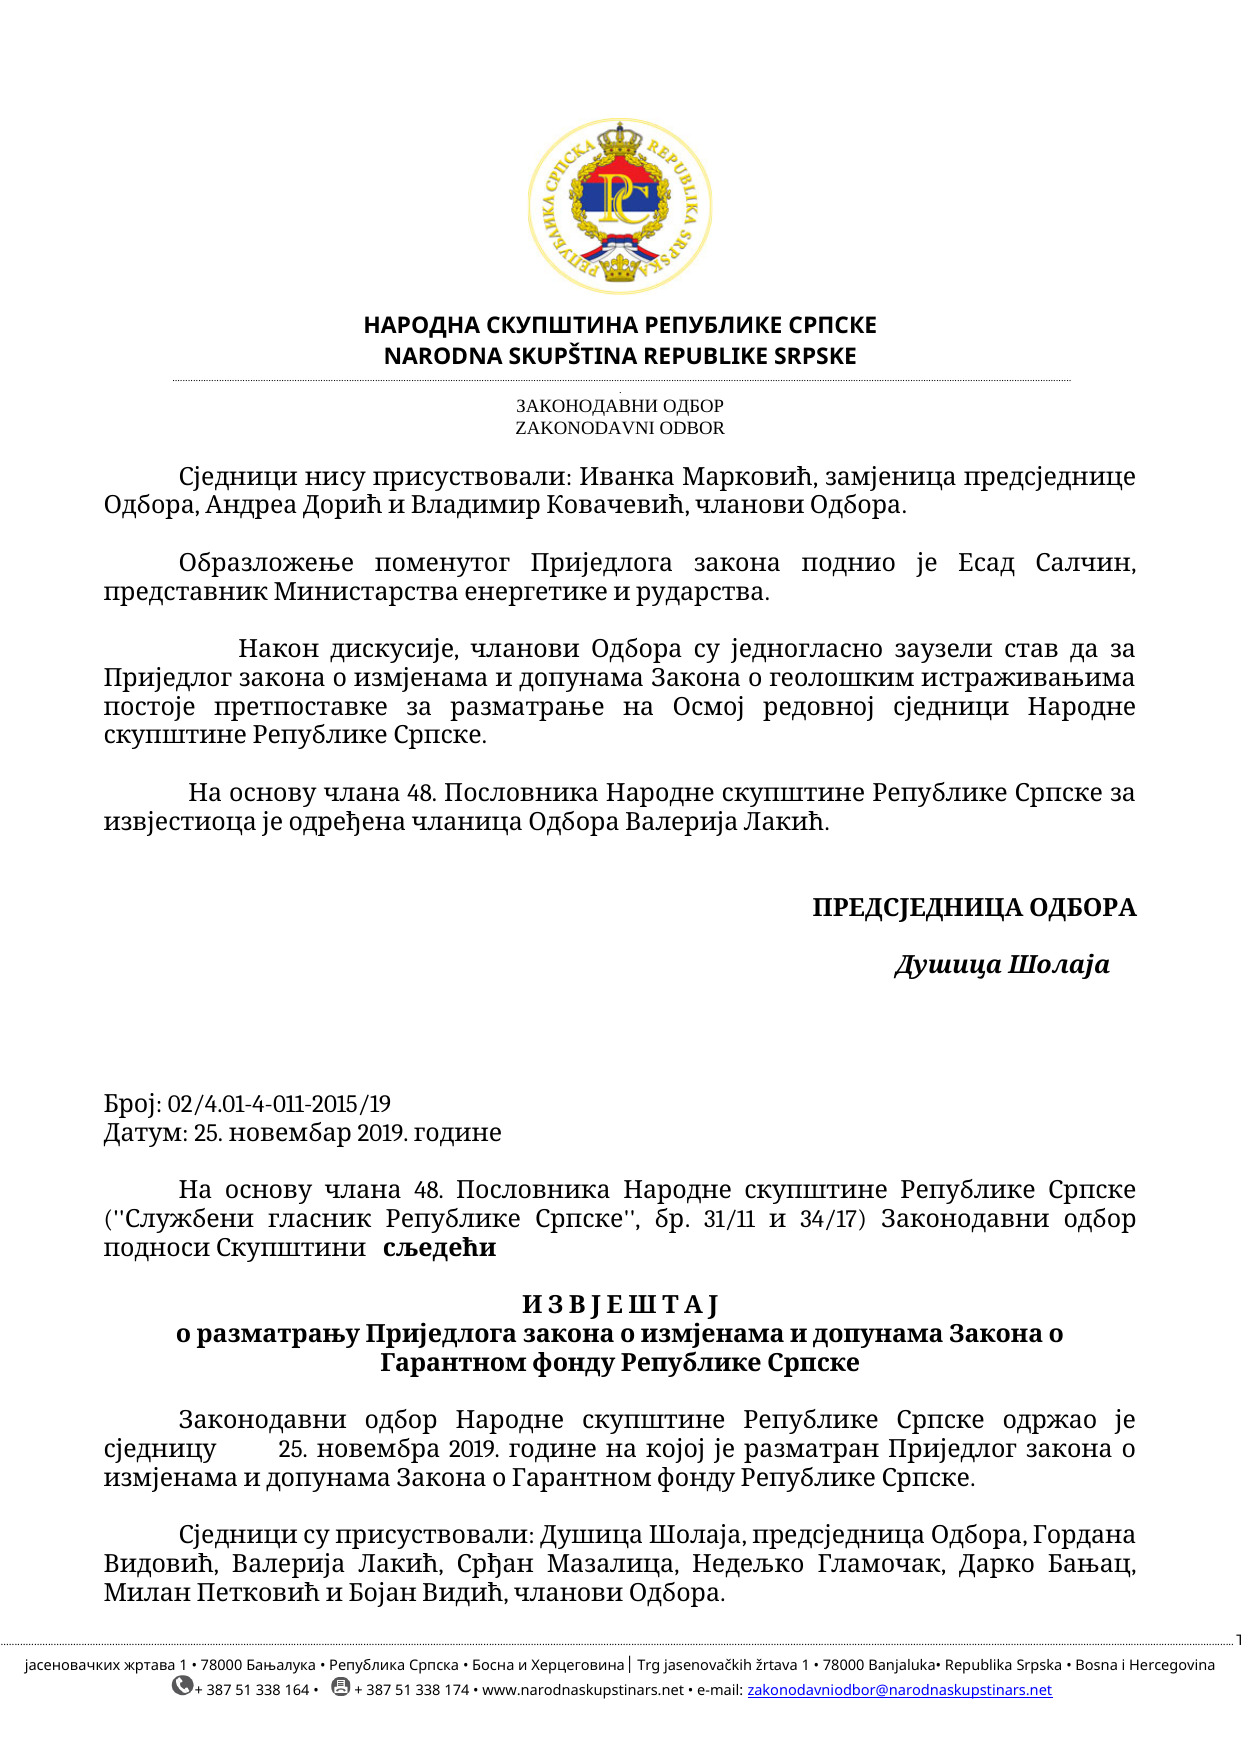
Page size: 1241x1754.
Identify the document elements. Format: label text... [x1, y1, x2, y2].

text Законодавни одбор Народне скупштине Републике Српске одржао је сједницу 25. новембра 2019. године на којој је разматран Приједлог закона о измјенама и допунама Закона о Гарантном фонду Републике Српске. [103, 1406, 1137, 1493]
text Број: 02/4.01-4-011-2015/19 [103, 1090, 1137, 1119]
text На основу члана 48. Пословника Народне скупштине Републике Српске (''Службени гласник Републике Српске'', бр. 31/11 и 34/17) Законодавни одбор подноси Скупштини сљедећи [103, 1176, 1137, 1263]
text И З В Ј Е Ш Т А Ј [103, 1291, 1137, 1320]
text Образложење поменутог Приједлога закона поднио је Есад Салчин, представник Министарства енергетике и рударства. [103, 549, 1137, 606]
text Сједници су присуствовали: Душица Шолаја, предсједница Одбора, Гордана Видовић, Валерија Лакић, Срђан Мазалица, Недељко Гламочак, Дарко Бањац, Милан Петковић и Бојан Видић, чланови Одбора. [103, 1521, 1137, 1608]
text Душица Шолаја [103, 951, 1137, 980]
text Након дискусије, чланови Одбора су једногласно заузели став да за Приједлог закона о измјенама и допунама Закона о геолошким истраживањима постоје претпоставке за разматрање на Осмој редовној сједници Народне скупштине Републике Српске. [103, 635, 1137, 750]
text о разматрању Приједлога закона о измјенама и допунама Закона о Гарантном фонду Републике Српске [103, 1320, 1137, 1378]
text Датум: 25. новембар 2019. године [103, 1119, 1137, 1148]
text Сједници нису присуствовали: Иванка Марковић, замјеница предсједнице Одбора, Андреа Дорић и Владимир Ковачевић, чланови Одбора. [103, 462, 1137, 520]
text На основу члана 48. Пословника Народне скупштине Републике Српске за извјестиоца је одређена чланица Одбора Валерија Лакић. [103, 779, 1137, 836]
text ПРЕДСЈЕДНИЦА ОДБОРА [103, 894, 1137, 922]
